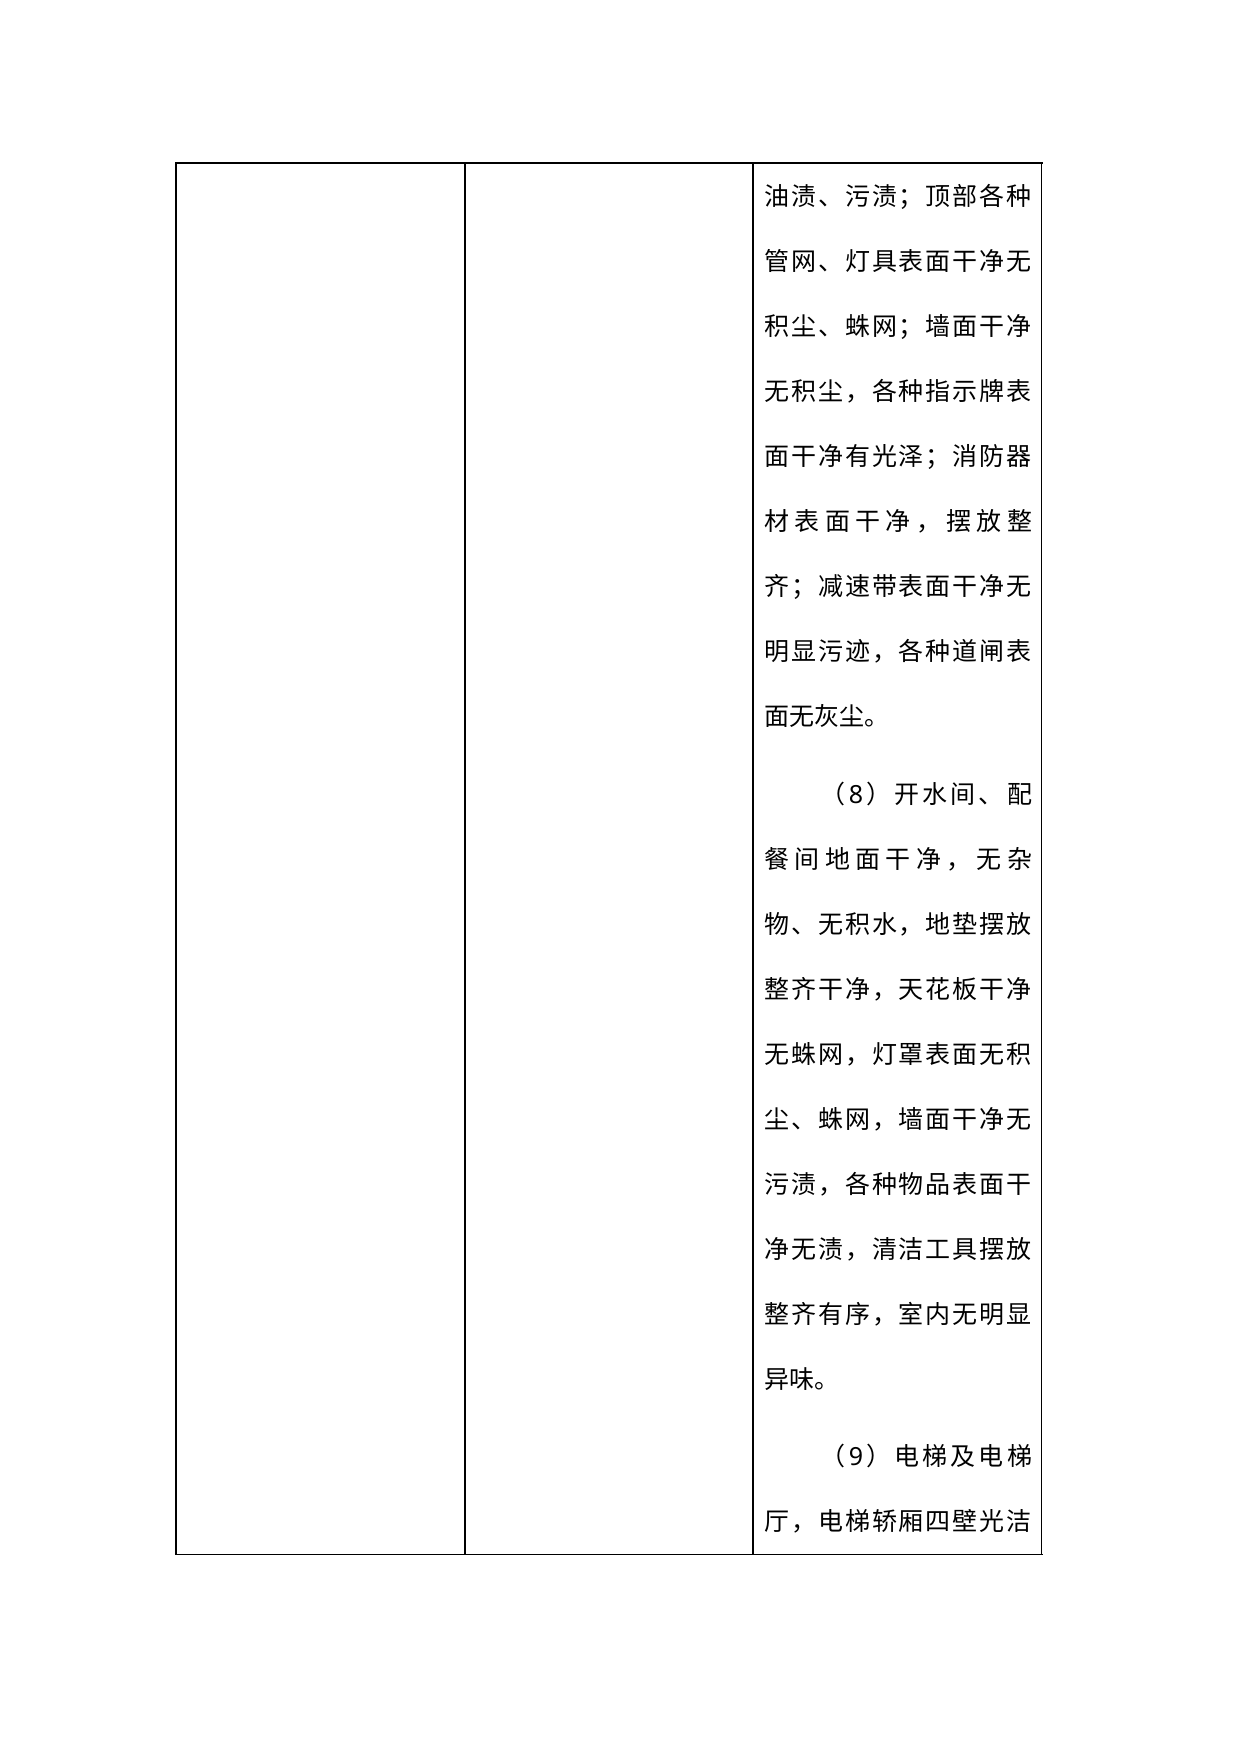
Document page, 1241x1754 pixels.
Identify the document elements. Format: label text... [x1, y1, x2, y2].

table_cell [754, 164, 1041, 1553]
table_cell [466, 164, 752, 1553]
table_cell 4 [177, 164, 464, 1553]
